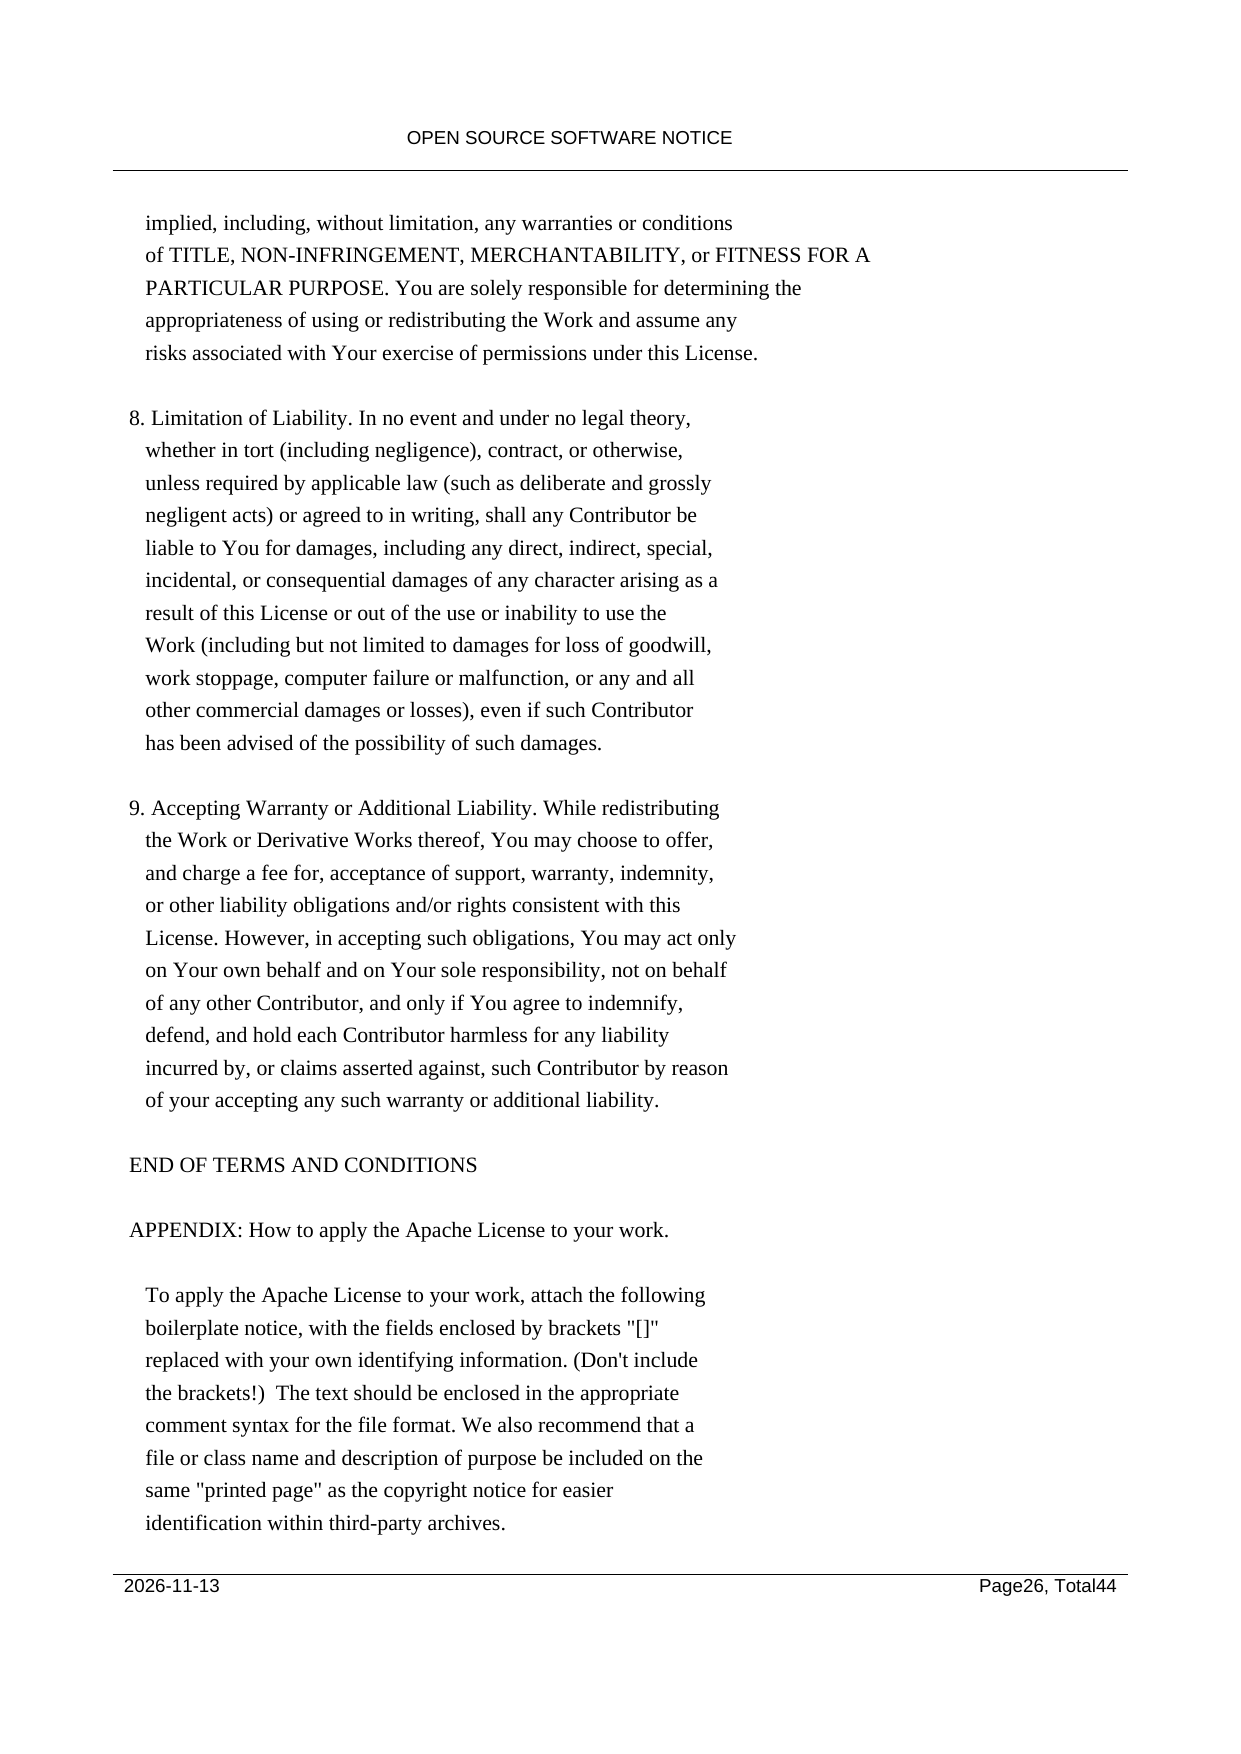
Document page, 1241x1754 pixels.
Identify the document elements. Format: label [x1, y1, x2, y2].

text [112, 206, 1128, 1539]
